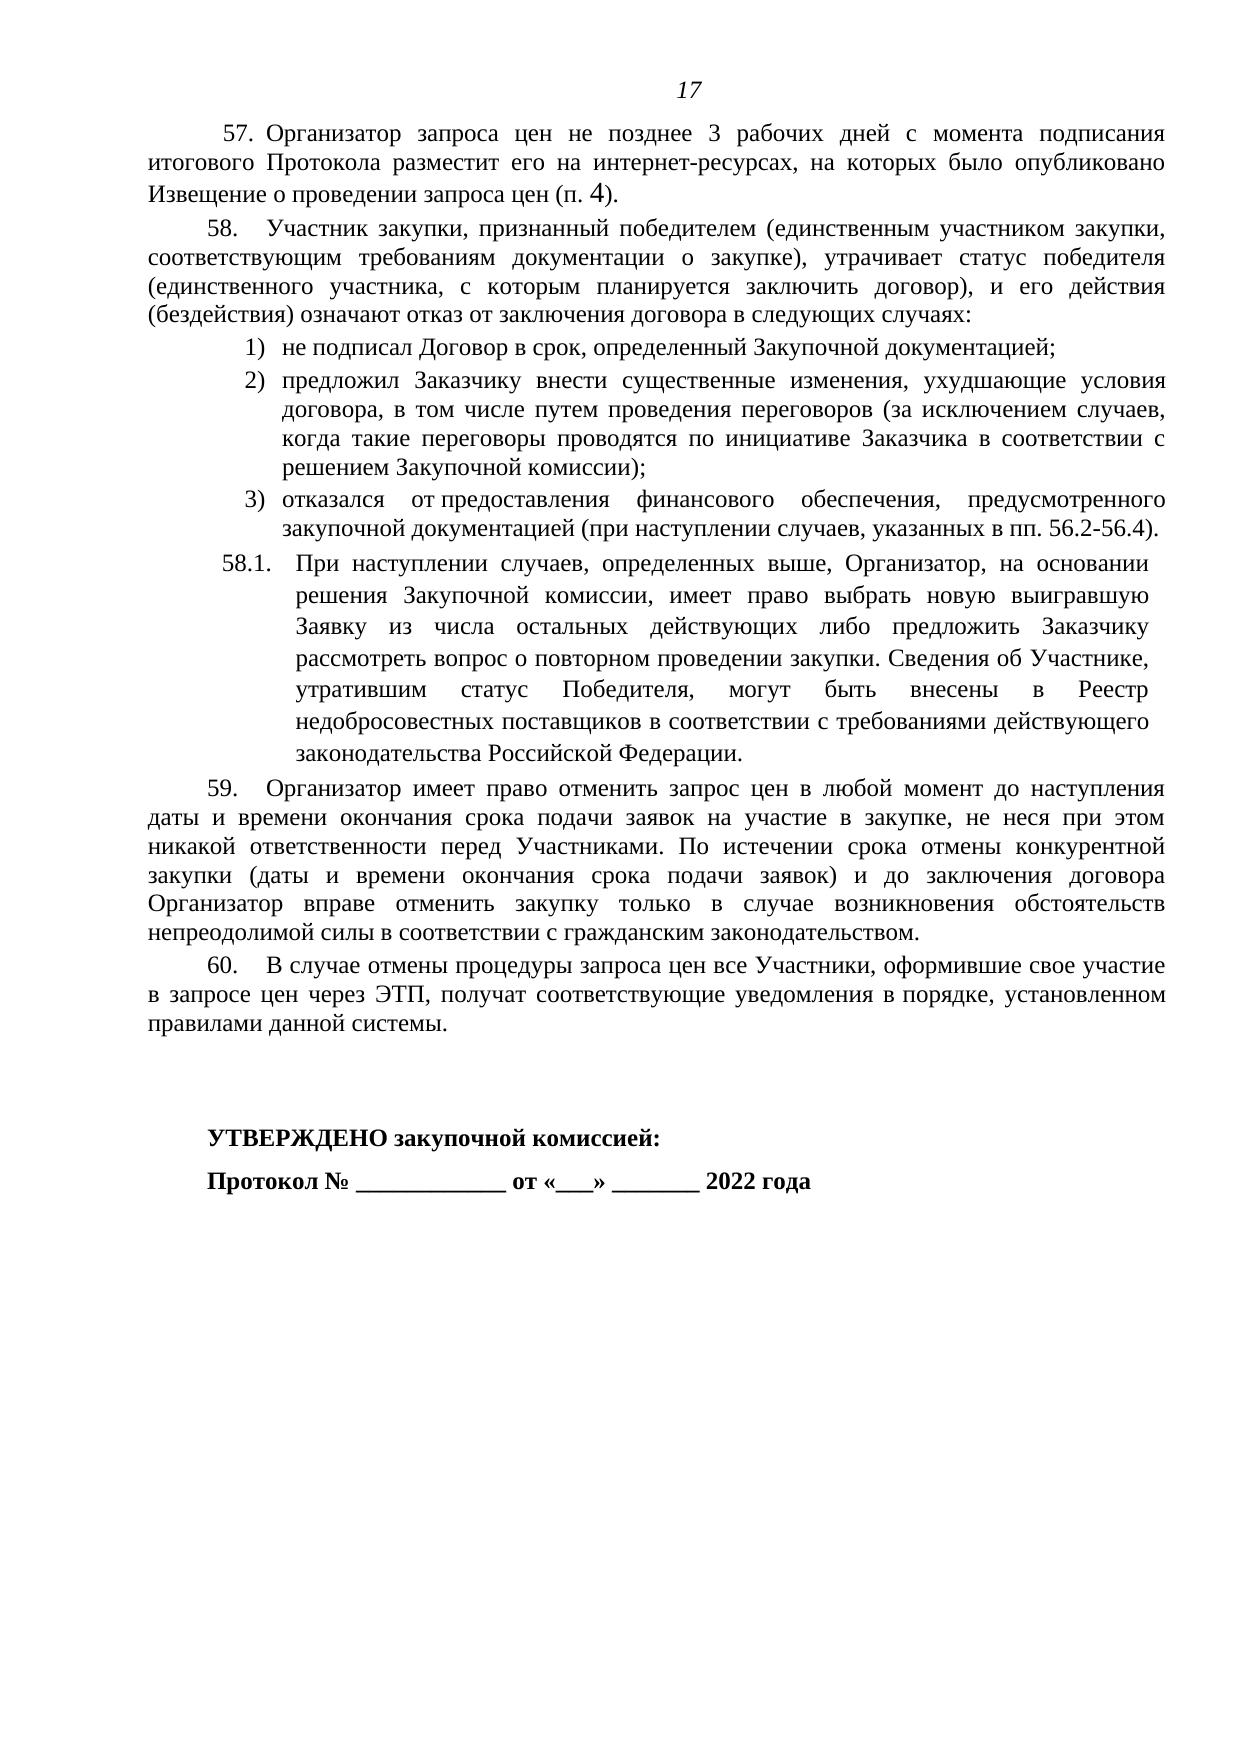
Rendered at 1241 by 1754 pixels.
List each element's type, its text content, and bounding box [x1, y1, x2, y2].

list Участник закупки, признанный победителем (единственным участником закупки, соответствующим требованиям документации о закупке), утрачивает статус победителя (единственного участника, с которым планируется заключить договор), и его действия (бездействия) означают отказ от заключения договора в следующих случаях: [148, 213, 1166, 328]
list Организатор запроса цен не позднее 3 рабочих дней с момента подписания итогового Протокола разместит его на интернет-ресурсах, на которых было опубликовано Извещение о проведении запроса цен (п. 4). [148, 118, 1166, 209]
text Протокол № ____________ от «___» _______ 2022 года [148, 1166, 1166, 1194]
list отказался от предоставления финансового обеспечения, предусмотренного закупочной документацией (при наступлении случаев, указанных в пп. 56.2-56.4). [244, 484, 1166, 542]
text УТВЕРЖДЕНО закупочной комиссией: [148, 1123, 1166, 1151]
list В случае отмены процедуры запроса цен все Участники, оформившие свое участие в запросе цен через ЭТП, получат соответствующие уведомления в порядке, установленном правилами данной системы. [148, 950, 1166, 1036]
list предложил Заказчику внести существенные изменения, ухудшающие условия договора, в том числе путем проведения переговоров (за исключением случаев, когда такие переговоры проводятся по инициативе Заказчика в соответствии с решением Закупочной комиссии); [244, 365, 1166, 480]
list При наступлении случаев, определенных выше, Организатор, на основании решения Закупочной комиссии, имеет право выбрать новую выигравшую Заявку из числа остальных действующих либо предложить Заказчику рассмотреть вопрос о повторном проведении закупки. Сведения об Участнике, утратившим статус Победителя, могут быть внесены в Реестр недобросовестных поставщиков в соответствии с требованиями действующего законодательства Российской Федерации. [222, 548, 1150, 766]
list Организатор имеет право отменить запрос цен в любой момент до наступления даты и времени окончания срока подачи заявок на участие в закупке, не неся при этом никакой ответственности перед Участниками. По истечении срока отмены конкурентной закупки (даты и времени окончания срока подачи заявок) и до заключения договора Организатор вправе отменить закупку только в случае возникновения обстоятельств непреодолимой силы в соответствии с гражданским законодательством. [148, 773, 1166, 946]
list не подписал Договор в срок, определенный Закупочной документацией; [244, 332, 1166, 361]
